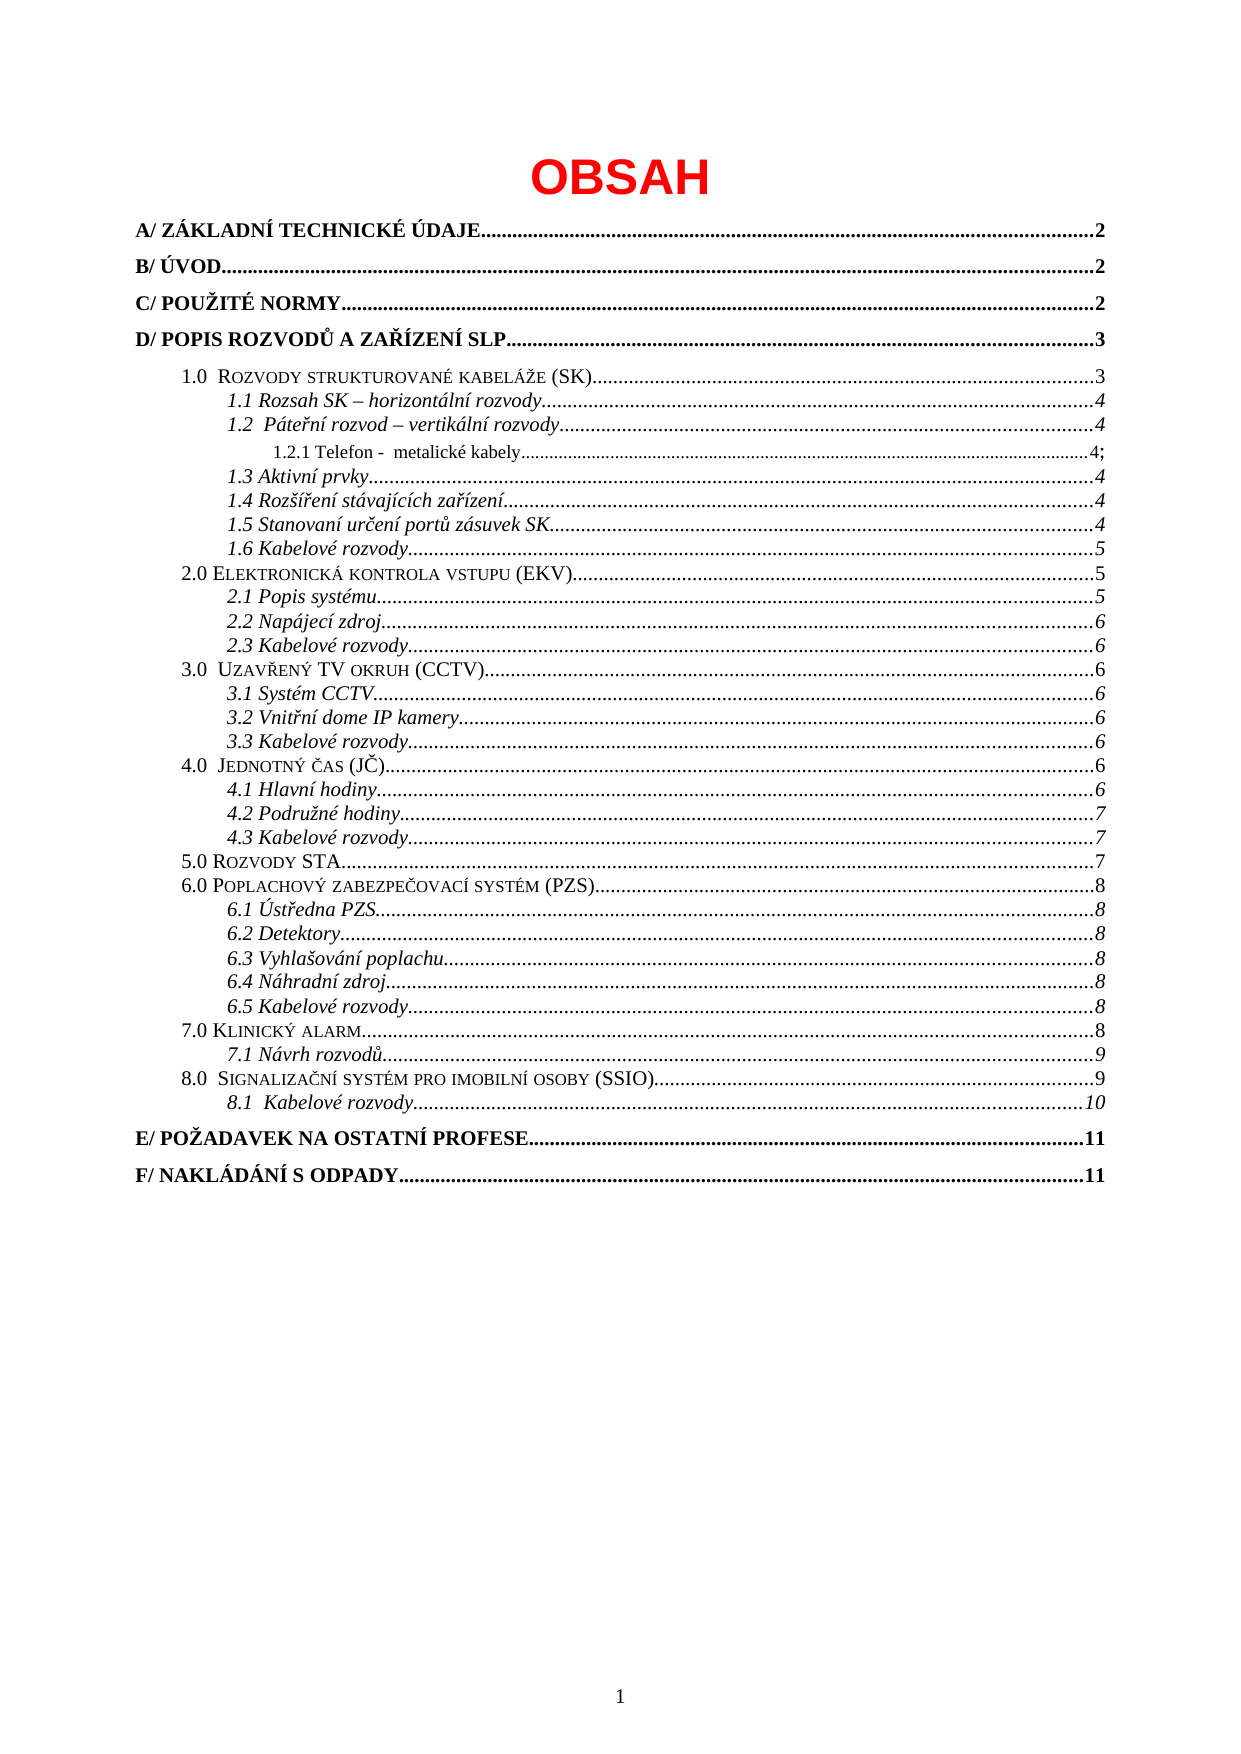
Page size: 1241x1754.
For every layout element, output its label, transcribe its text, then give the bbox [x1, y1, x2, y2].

text 1.5 Stanovaní určení portů zásuvek SK 4 [227, 512, 1105, 536]
text 6.3 Vyhlašování poplachu 8 [227, 945, 1105, 969]
text E/ Požadavek na ostatní profese 11 [135, 1126, 1105, 1150]
text F/ Nakládání s odpady 11 [135, 1163, 1105, 1187]
text 3.3 Kabelové rozvody 6 [227, 729, 1105, 753]
text 3.1 Systém CCTV 6 [227, 681, 1105, 705]
text 1.4 Rozšíření stávajících zařízení 4 [227, 488, 1105, 512]
text 7.0 Klinický alarm 8 [181, 1018, 1105, 1042]
text 8.1 Kabelové rozvody 10 [227, 1090, 1105, 1114]
text 4.0 Jednotný čas (JČ) 6 [181, 753, 1105, 777]
text 1.0 Rozvody strukturované kabeláže (SK) 3 [181, 364, 1105, 388]
text 4.2 Podružné hodiny 7 [227, 801, 1105, 825]
text 4.1 Hlavní hodiny 6 [227, 777, 1105, 801]
text 4.3 Kabelové rozvody 7 [227, 825, 1105, 849]
text D/ Popis rozvodů a zařízení SLP 3 [135, 327, 1105, 351]
text 3.2 Vnitřní dome IP kamery 6 [227, 705, 1105, 729]
text 6.0 Poplachový zabezpečovací systém (PZS) 8 [181, 873, 1105, 897]
text 1.6 Kabelové rozvody 5 [227, 536, 1105, 560]
text B/ Úvod 2 [135, 254, 1105, 278]
text 1.2.1 Telefon - metalické kabely 4; [273, 436, 1105, 464]
text OBSAH [135, 148, 1105, 205]
text 2.2 Napájecí zdroj 6 [227, 608, 1105, 633]
text 1.2 Páteřní rozvod – vertikální rozvody 4 [227, 412, 1105, 436]
text 5.0 Rozvody STA 7 [181, 849, 1105, 873]
text 2.3 Kabelové rozvody 6 [227, 633, 1105, 657]
text 6.4 Náhradní zdroj 8 [227, 969, 1105, 993]
text 1.1 Rozsah SK – horizontální rozvody 4 [227, 388, 1105, 412]
text 7.1 Návrh rozvodů 9 [227, 1042, 1105, 1066]
text 1.3 Aktivní prvky 4 [227, 464, 1105, 488]
text 2.0 Elektronická kontrola vstupu (EKV) 5 [181, 560, 1105, 584]
text A/ Základní technické údaje 2 [135, 218, 1105, 242]
text 6.5 Kabelové rozvody 8 [227, 993, 1105, 1018]
text 6.2 Detektory 8 [227, 921, 1105, 945]
text 3.0 Uzavřený TV okruh (CCTV) 6 [181, 657, 1105, 681]
text 2.1 Popis systému 5 [227, 584, 1105, 608]
text 8.0 Signalizační systém pro imobilní osoby (SSIO) 9 [181, 1066, 1105, 1090]
text C/ Použité normy 2 [135, 291, 1105, 315]
text 6.1 Ústředna PZS 8 [227, 897, 1105, 921]
